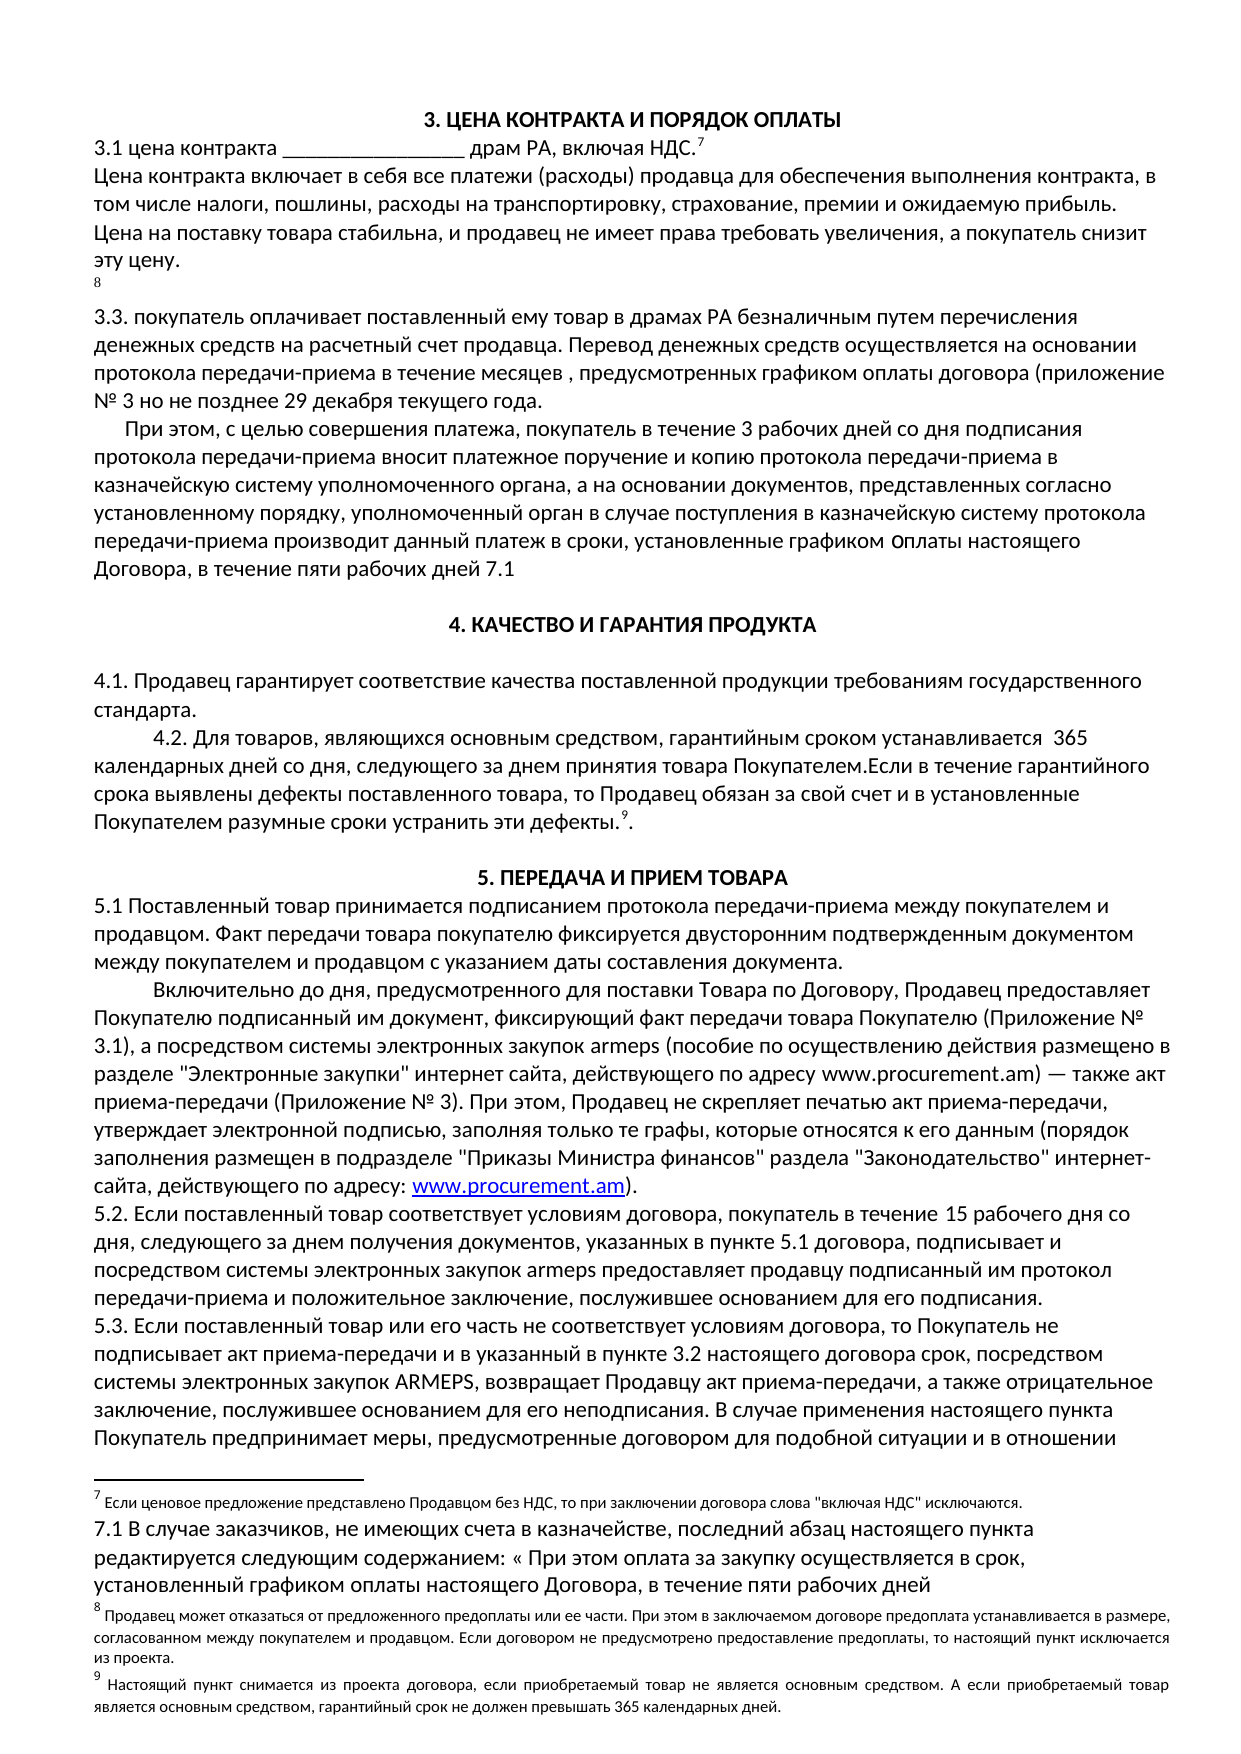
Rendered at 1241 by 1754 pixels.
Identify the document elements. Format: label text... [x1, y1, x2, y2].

text При этом, с целью совершения платежа, покупатель в течение 3 рабочих дней со дня подписания протокола передачи-приема вносит платежное поручение и копию протокола передачи-приема в казначейскую систему уполномоченного органа, а на основании документов, представленных согласно установленному порядку, уполномоченный орган в случае поступления в казначейскую систему протокола передачи-приема производит данный платеж в сроки, установленные графиком օплаты настоящего Договора, в течение пяти рабочих дней 7.1 [94, 414, 1171, 583]
text 5.1 Поставленный товар принимается подписанием протокола передачи-приема между покупателем и продавцом. Факт передачи товара покупателю фиксируется двусторонним подтвержденным документом между покупателем и продавцом с указанием даты составления документа. [94, 891, 1171, 975]
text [94, 1311, 1171, 1451]
text 3. ЦЕНА КОНТРАКТА И ПОРЯДОК ОПЛАТЫ [94, 106, 1171, 133]
text Цена контракта включает в себя все платежи (расходы) продавца для обеспечения выполнения контракта, в том числе налоги, пошлины, расходы на транспортировку, страхование, премии и ожидаемую прибыль. [94, 162, 1171, 218]
text Цена на поставку товара стабильна, и продавец не имеет права требовать увеличения, а покупатель снизит эту цену. [94, 218, 1171, 274]
text 5. ПЕРЕДАЧА И ПРИЕМ ТОВАРА [94, 863, 1171, 891]
text 3.3. покупатель оплачивает поставленный ему товар в драмах РА безналичным путем перечисления денежных средств на расчетный счет продавца. Перевод денежных средств осуществляется на основании протокола передачи-приема в течение месяцев , предусмотренных графиком оплаты договора (приложение № 3 но не позднее 29 декабря текущего года. [94, 302, 1171, 414]
text 3.1 цена контракта ________________ драм РА, включая НДС. [94, 133, 1171, 162]
text 5.2. Если поставленный товар соответствует условиям договора, покупатель в течение 15 рабочего дня со дня, следующего за днем получения документов, указанных в пункте 5.1 договора, подписывает и посредством системы электронных закупок armeps предоставляет продавцу подписанный им протокол передачи-приема и положительное заключение, послужившее основанием для его подписания. [94, 1199, 1171, 1311]
text 4. КАЧЕСТВО И ГАРАНТИЯ ПРОДУКТА [94, 611, 1171, 639]
text Включительно до дня, предусмотренного для поставки Товара по Договору, Продавец предоставляет Покупателю подписанный им документ, фиксирующий факт передачи товара Покупателю (Приложение № 3.1), а посредством системы электронных закупок armeps (пособие по осуществлению действия размещено в разделе "Электронные закупки" интернет сайта, действующего по адресу www.procurement.am) — также акт приема-передачи (Приложение № 3). При этом, Продавец не скрепляет печатью акт приема-передачи, утверждает электронной подписью, заполняя только те графы, которые относятся к его данным (порядок заполнения размещен в подразделе "Приказы Министра финансов" раздела "Законодательство" интернет-сайта, действующего по адресу: www.procurement.am). [94, 975, 1171, 1199]
text 4.1. Продавец гарантирует соответствие качества поставленной продукции требованиям государственного стандарта. [94, 667, 1171, 723]
text 4.2. Для товаров, являющихся основным средством, гарантийным сроком устанавливается 365 календарных дней со дня, следующего за днем принятия товара Покупателем.Если в течение гарантийного срока выявлены дефекты поставленного товара, то Продавец обязан за свой счет и в установленные Покупателем разумные сроки устранить эти дефекты.. [94, 723, 1171, 835]
